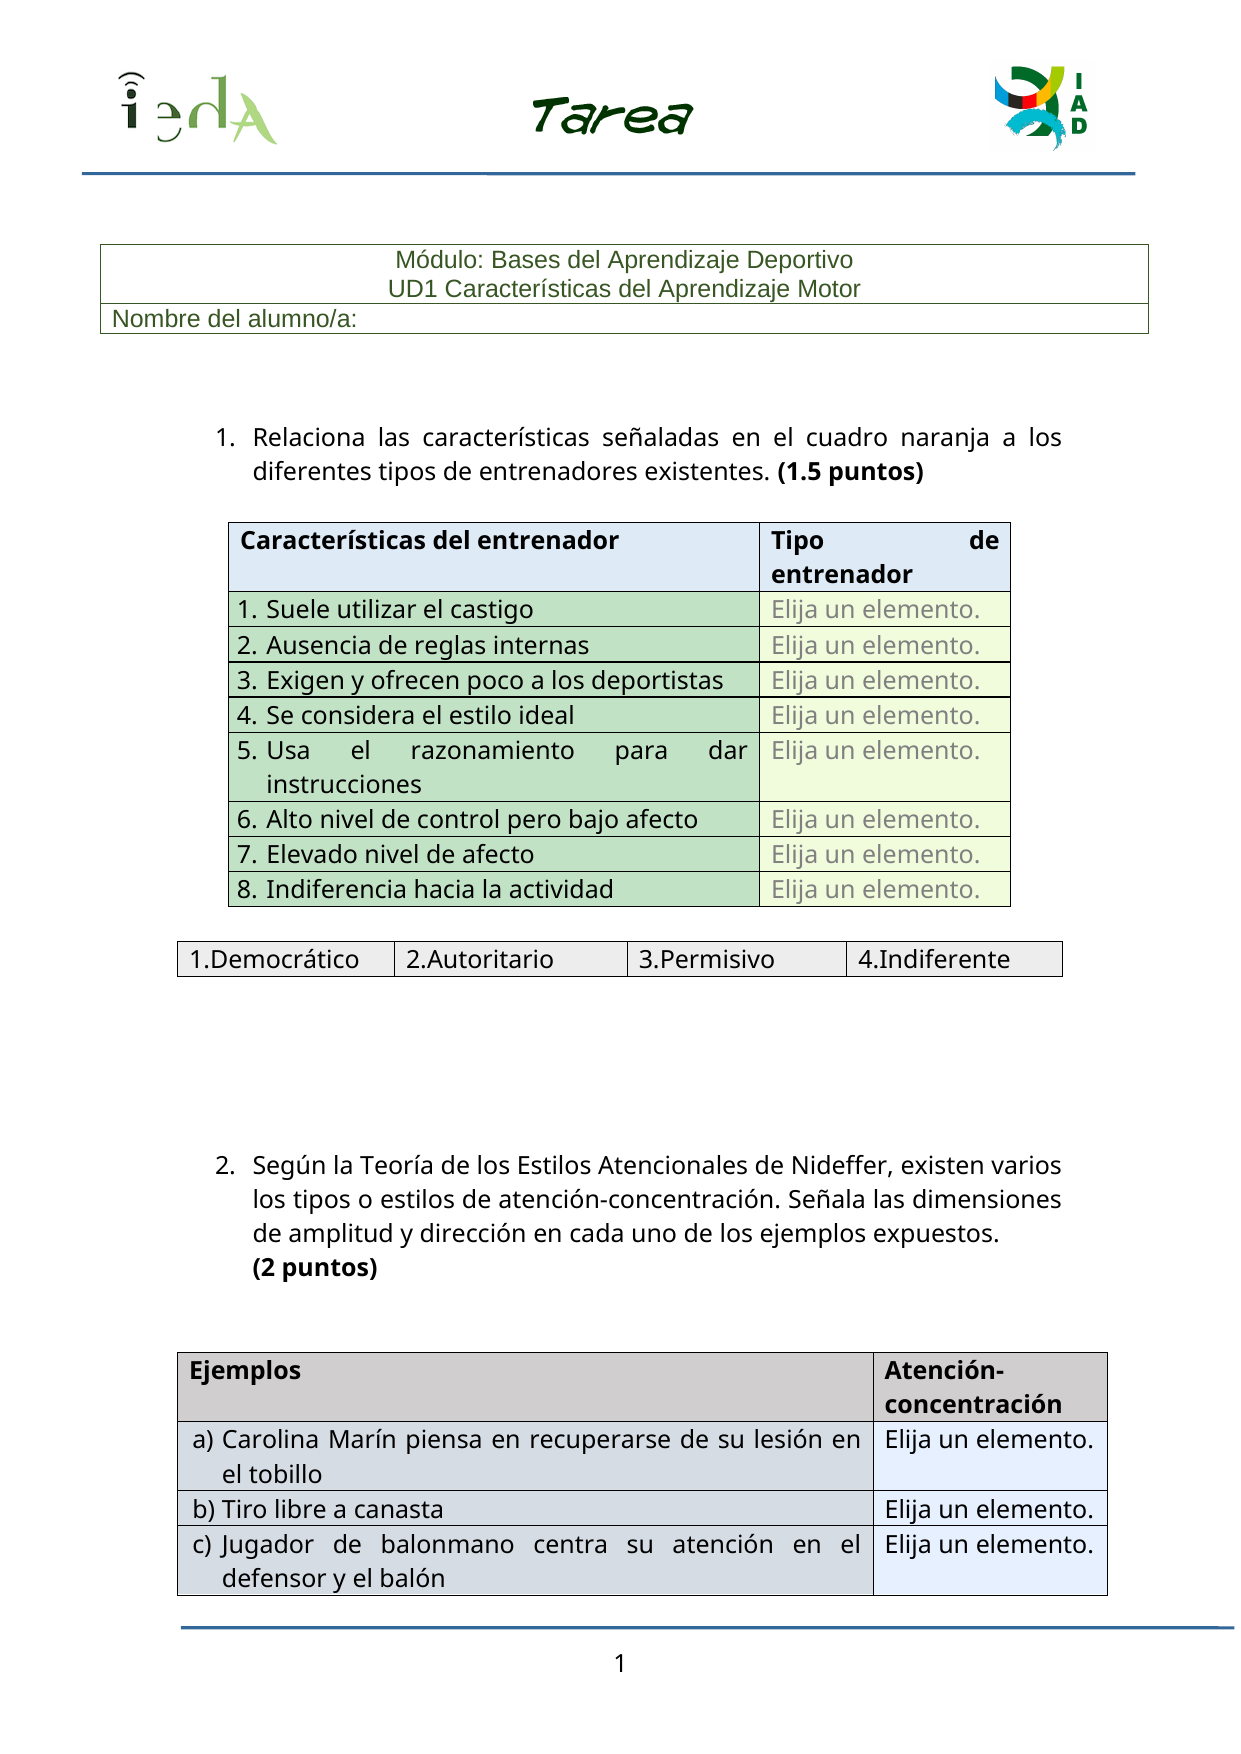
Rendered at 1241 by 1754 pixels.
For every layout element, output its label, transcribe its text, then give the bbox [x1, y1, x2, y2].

table_cell Carolina Marín piensa en recuperarse de su lesión en el tobillo [178, 1422, 873, 1490]
table_cell Tiro libre a canasta [178, 1491, 873, 1525]
table_cell [760, 872, 1010, 906]
table_header Módulo: Bases del Aprendizaje Deportivo UD1 Características del Aprendizaje Motor [101, 245, 1148, 303]
table_cell Exigen y ofrecen poco a los deportistas [229, 663, 759, 696]
table_header 1.Democrático [178, 942, 394, 976]
list Según la Teoría de los Estilos Atencionales de Nideffer, existen varios los tipos o estilos de atención-concentración. Señala las dimensiones de amplitud y dirección en cada uno de los ejemplos expuestos. [215, 1148, 1063, 1250]
table_cell Jugador de balonmano centra su atención en el defensor y el balón [178, 1526, 873, 1594]
table_cell [760, 837, 1010, 871]
table_cell Alto nivel de control pero bajo afecto [229, 802, 759, 836]
table_cell [760, 802, 1010, 836]
picture [96, 70, 288, 154]
table_cell [760, 627, 1010, 661]
table_cell [760, 592, 1010, 626]
table_cell Indiferencia hacia la actividad [229, 872, 759, 906]
table_header Características del entrenador [229, 523, 759, 591]
table_cell [760, 698, 1010, 732]
picture [517, 88, 706, 142]
table_header Ejemplos [178, 1353, 873, 1421]
picture [987, 59, 1096, 154]
table_cell Elevado nivel de afecto [229, 837, 759, 871]
table_header 4.Indiferente [847, 942, 1062, 976]
table_header 3.Permisivo [628, 942, 846, 976]
table_header Atención-concentración [874, 1353, 1107, 1421]
table_cell Se considera el estilo ideal [229, 698, 759, 732]
table_cell Usa el razonamiento para dar instrucciones [229, 733, 759, 801]
table_cell Suele utilizar el castigo [229, 592, 759, 626]
table_cell Ausencia de reglas internas [229, 627, 759, 661]
table_header 2.Autoritario [395, 942, 627, 976]
table_cell [760, 733, 1010, 801]
table_cell [760, 663, 1010, 696]
table_cell Nombre del alumno/a: [101, 304, 1148, 332]
list Relaciona las características señaladas en el cuadro naranja a los diferentes tipos de entrenadores existentes. (1.5 puntos) [215, 420, 1063, 488]
text (2 puntos) [252, 1250, 1063, 1284]
table_header Tipo de entrenador [760, 523, 1010, 591]
